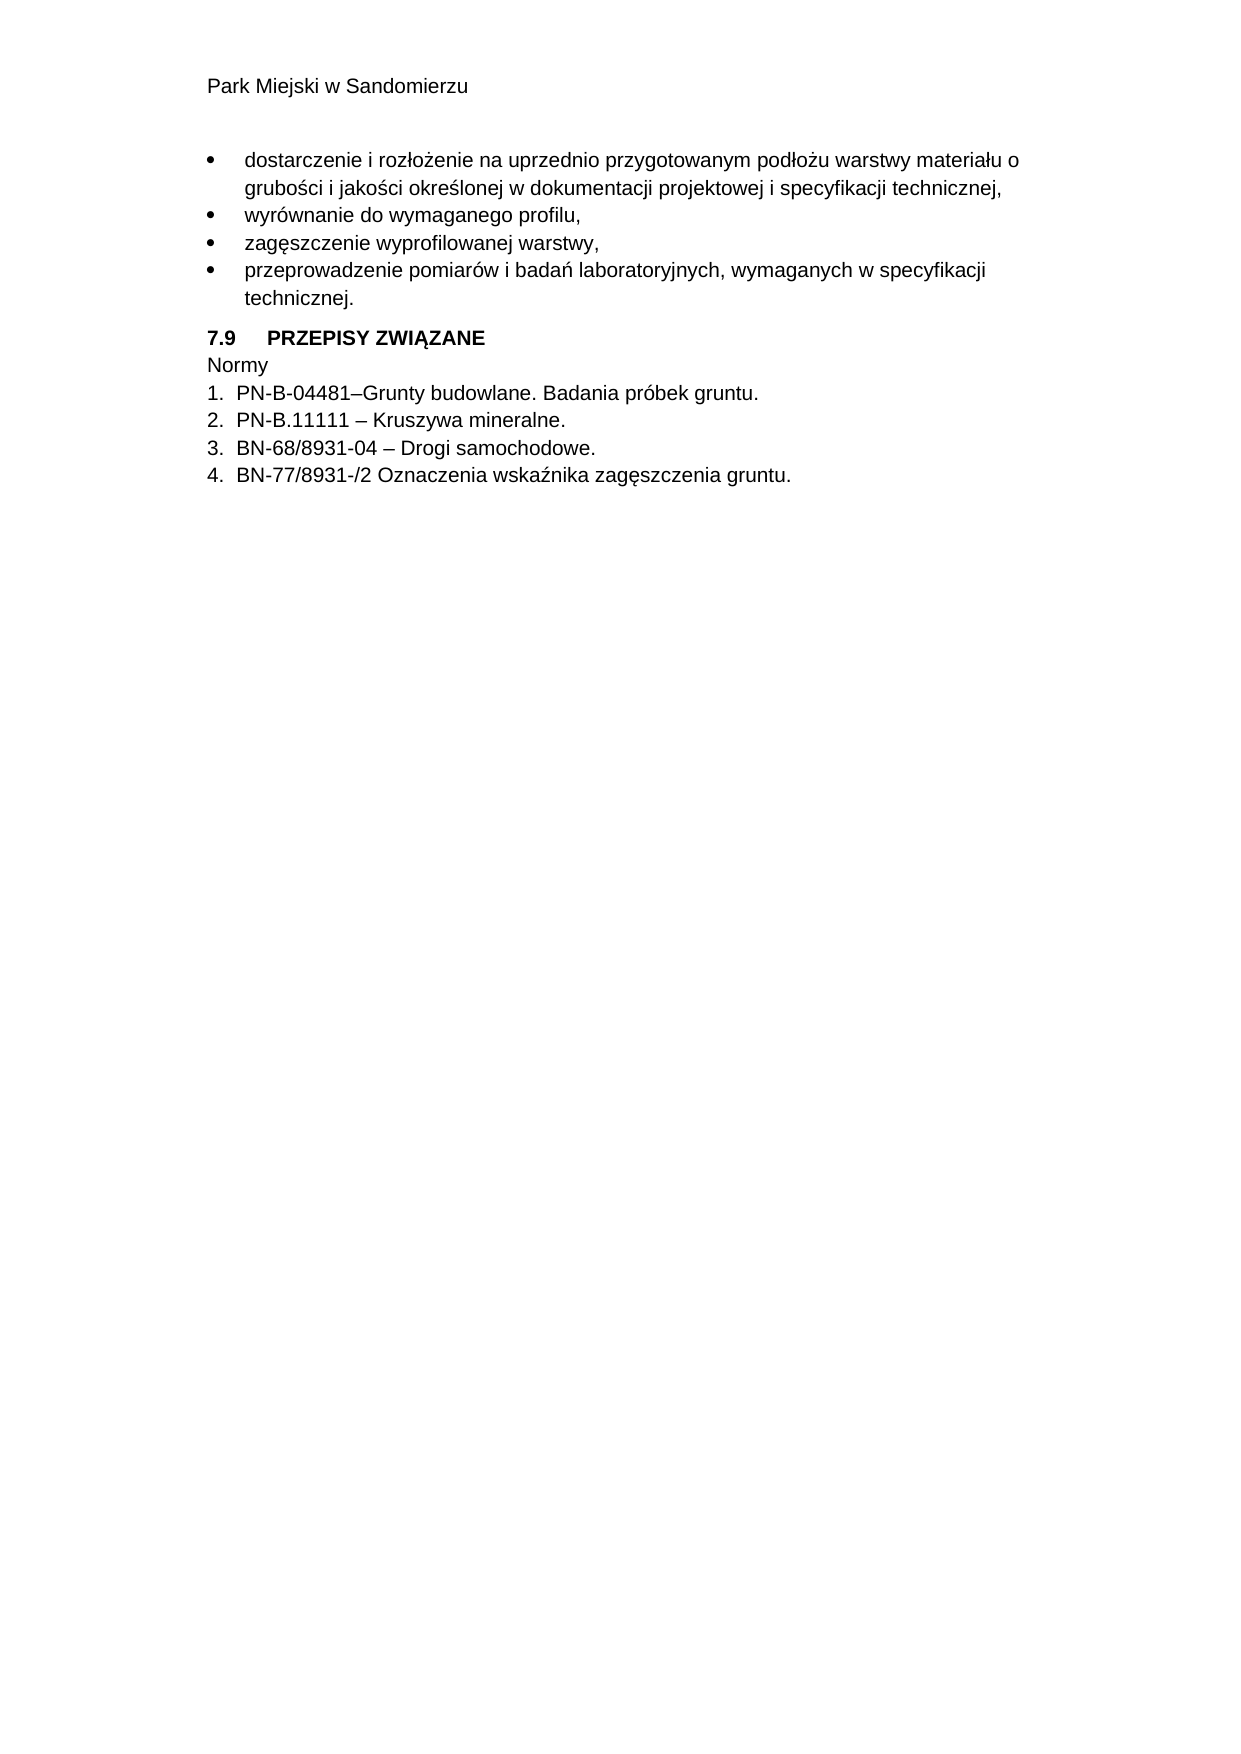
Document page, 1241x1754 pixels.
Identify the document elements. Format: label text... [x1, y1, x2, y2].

list dostarczenie i rozłożenie na uprzednio przygotowanym podłożu warstwy materiału o grubości i jakości określonej w dokumentacji projektowej i specyfikacji technicznej, [207, 148, 1092, 199]
text Normy [207, 353, 1092, 377]
list wyrównanie do wymaganego profilu, [207, 203, 1092, 227]
list 2. PN-B.11111 – Kruszywa mineralne. [207, 408, 1092, 432]
list 4. BN-77/8931-/2 Oznaczenia wskaźnika zagęszczenia gruntu. [207, 463, 1092, 487]
subtitle PRZEPISY ZWIĄZANE [207, 326, 1092, 349]
list 3. BN-68/8931-04 – Drogi samochodowe. [207, 436, 1092, 459]
list przeprowadzenie pomiarów i badań laboratoryjnych, wymaganych w specyfikacji technicznej. [207, 258, 1092, 309]
list zagęszczenie wyprofilowanej warstwy, [207, 230, 1092, 254]
list 1. PN-B-04481–Grunty budowlane. Badania próbek gruntu. [207, 381, 1092, 404]
